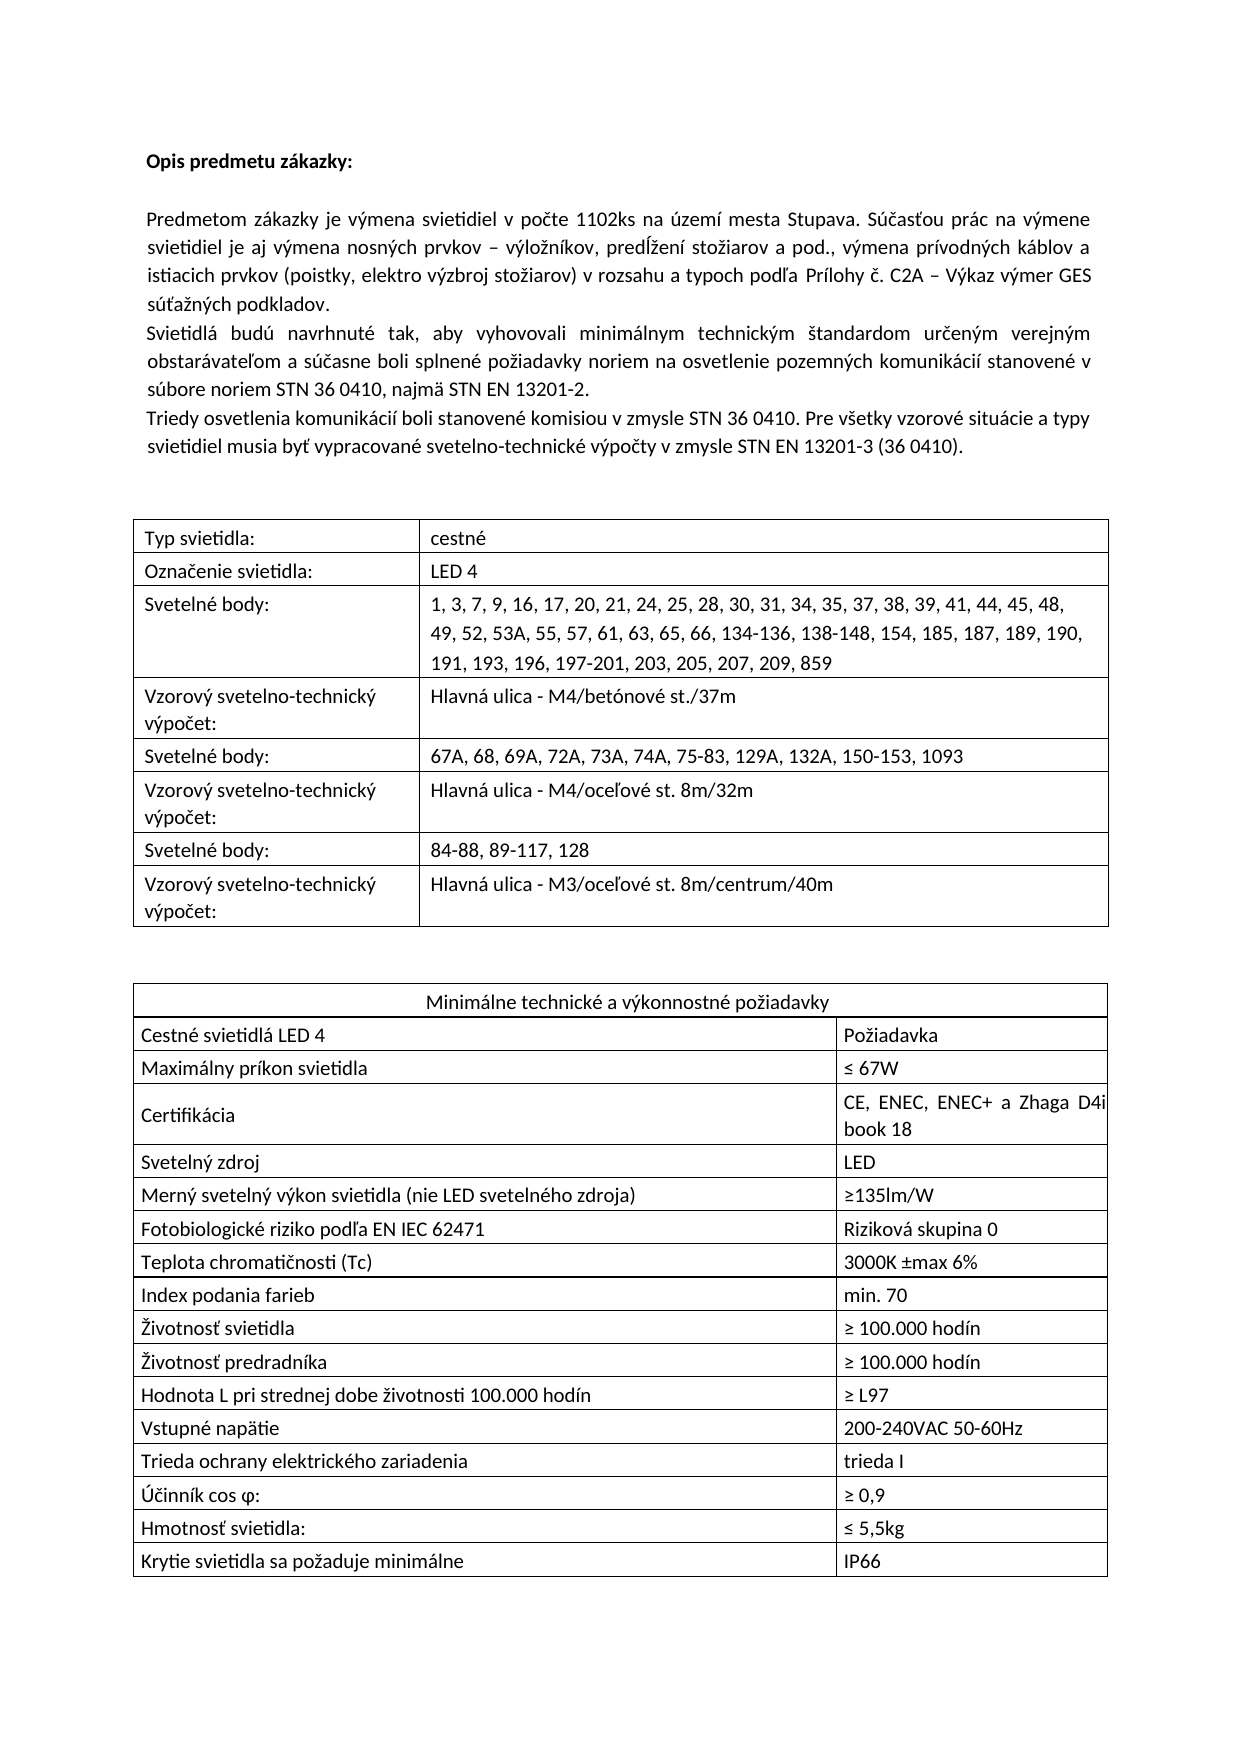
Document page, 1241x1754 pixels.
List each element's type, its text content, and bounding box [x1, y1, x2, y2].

table_cell Svetelné body: [134, 833, 419, 865]
table_cell Maximálny príkon svietidla [134, 1051, 836, 1083]
text Triedy osvetlenia komunikácií boli stanovené komisiou v zmysle STN 36 0410. Pre všetky vzorové situácie a typy svietidiel musia byť vypracované svetelno-technické výpočty v zmysle STN EN 13201-3 (36 0410). [146, 405, 1092, 459]
table_cell Merný svetelný výkon svietidla (nie LED svetelného zdroja) [134, 1178, 836, 1210]
table_cell Certifikácia [134, 1084, 836, 1143]
table_cell Krytie svietidla sa požaduje minimálne [134, 1543, 836, 1576]
table_cell Požiadavka [837, 1018, 1107, 1050]
table_cell ≤ 5,5kg [837, 1510, 1107, 1542]
text Opis predmetu zákazky: [146, 148, 1092, 173]
table_cell 200-240VAC 50-60Hz [837, 1410, 1107, 1443]
table_cell Svetelné body: [134, 586, 419, 677]
table_cell Hlavná ulica - M4/betónové st./37m [420, 678, 1108, 738]
table_cell Fotobiologické riziko podľa EN IEC 62471 [134, 1211, 836, 1243]
text Predmetom zákazky je výmena svietidiel v počte 1102ks na území mesta Stupava. Súčasťou prác na výmene svietidiel je aj výmena nosných prvkov – výložníkov, predĺžení stožiarov a pod., výmena prívodných káblov a istiacich prvkov (poistky, elektro výzbroj stožiarov) v rozsahu a typoch podľa Prílohy č. C2A – Výkaz výmer GES súťažných podkladov. [146, 206, 1092, 316]
table_cell CE, ENEC, ENEC+ a Zhaga D4i book 18 [837, 1084, 1107, 1143]
table_cell Životnosť svietidla [134, 1311, 836, 1343]
table_cell ≥ 0,9 [837, 1477, 1107, 1509]
table_cell Hodnota L pri strednej dobe životnosti 100.000 hodín [134, 1377, 836, 1409]
table_cell ≥135lm/W [837, 1178, 1107, 1210]
table_cell Teplota chromatičnosti (Tc) [134, 1244, 836, 1276]
table_cell trieda I [837, 1444, 1107, 1476]
table_cell Svetelný zdroj [134, 1145, 836, 1177]
text Svietidlá budú navrhnuté tak, aby vyhovovali minimálnym technickým štandardom určeným verejným obstarávateľom a súčasne boli splnené požiadavky noriem na osvetlenie pozemných komunikácií stanovené v súbore noriem STN 36 0410, najmä STN EN 13201-2. [146, 320, 1092, 401]
table_cell Trieda ochrany elektrického zariadenia [134, 1444, 836, 1476]
table_cell Hmotnosť svietidla: [134, 1510, 836, 1542]
table_cell ≥ L97 [837, 1377, 1107, 1409]
table_header Typ svietidla: [134, 520, 419, 552]
table_cell Vstupné napätie [134, 1410, 836, 1443]
table_cell Hlavná ulica - M4/oceľové st. 8m/32m [420, 772, 1108, 832]
table_cell ≤ 67W [837, 1051, 1107, 1083]
table_cell min. 70 [837, 1278, 1107, 1310]
table_cell Index podania farieb [134, 1278, 836, 1310]
table_header Minimálne technické a výkonnostné požiadavky [134, 984, 1107, 1016]
table_cell Svetelné body: [134, 739, 419, 771]
table_header cestné [420, 520, 1108, 552]
table_cell Označenie svietidla: [134, 553, 419, 585]
table_cell IP66 [837, 1543, 1107, 1576]
table_cell Vzorový svetelno-technický výpočet: [134, 866, 419, 926]
table_cell Riziková skupina 0 [837, 1211, 1107, 1243]
table_cell Hlavná ulica - M3/oceľové st. 8m/centrum/40m [420, 866, 1108, 926]
table_cell LED [837, 1145, 1107, 1177]
table_cell 84-88, 89-117, 128 [420, 833, 1108, 865]
table_cell ≥ 100.000 hodín [837, 1344, 1107, 1376]
table_cell Vzorový svetelno-technický výpočet: [134, 772, 419, 832]
table_cell LED 4 [420, 553, 1108, 585]
table_cell 3000K ±max 6% [837, 1244, 1107, 1276]
table_cell Vzorový svetelno-technický výpočet: [134, 678, 419, 738]
table_cell Cestné svietidlá LED 4 [134, 1018, 836, 1050]
table_cell 1, 3, 7, 9, 16, 17, 20, 21, 24, 25, 28, 30, 31, 34, 35, 37, 38, 39, 41, 44, 45, 48, 49, 52, 53A, 55, 57, 61, 63, 65, 66, 134-136, 138-148, 154, 185, 187, 189, 190, 191, 193, 196, 197-201, 203, 205, 207, 209, 859 [420, 586, 1108, 677]
table_cell ≥ 100.000 hodín [837, 1311, 1107, 1343]
table_cell Účinník cos φ: [134, 1477, 836, 1509]
table_cell 67A, 68, 69A, 72A, 73A, 74A, 75-83, 129A, 132A, 150-153, 1093 [420, 739, 1108, 771]
table_cell Životnosť predradníka [134, 1344, 836, 1376]
